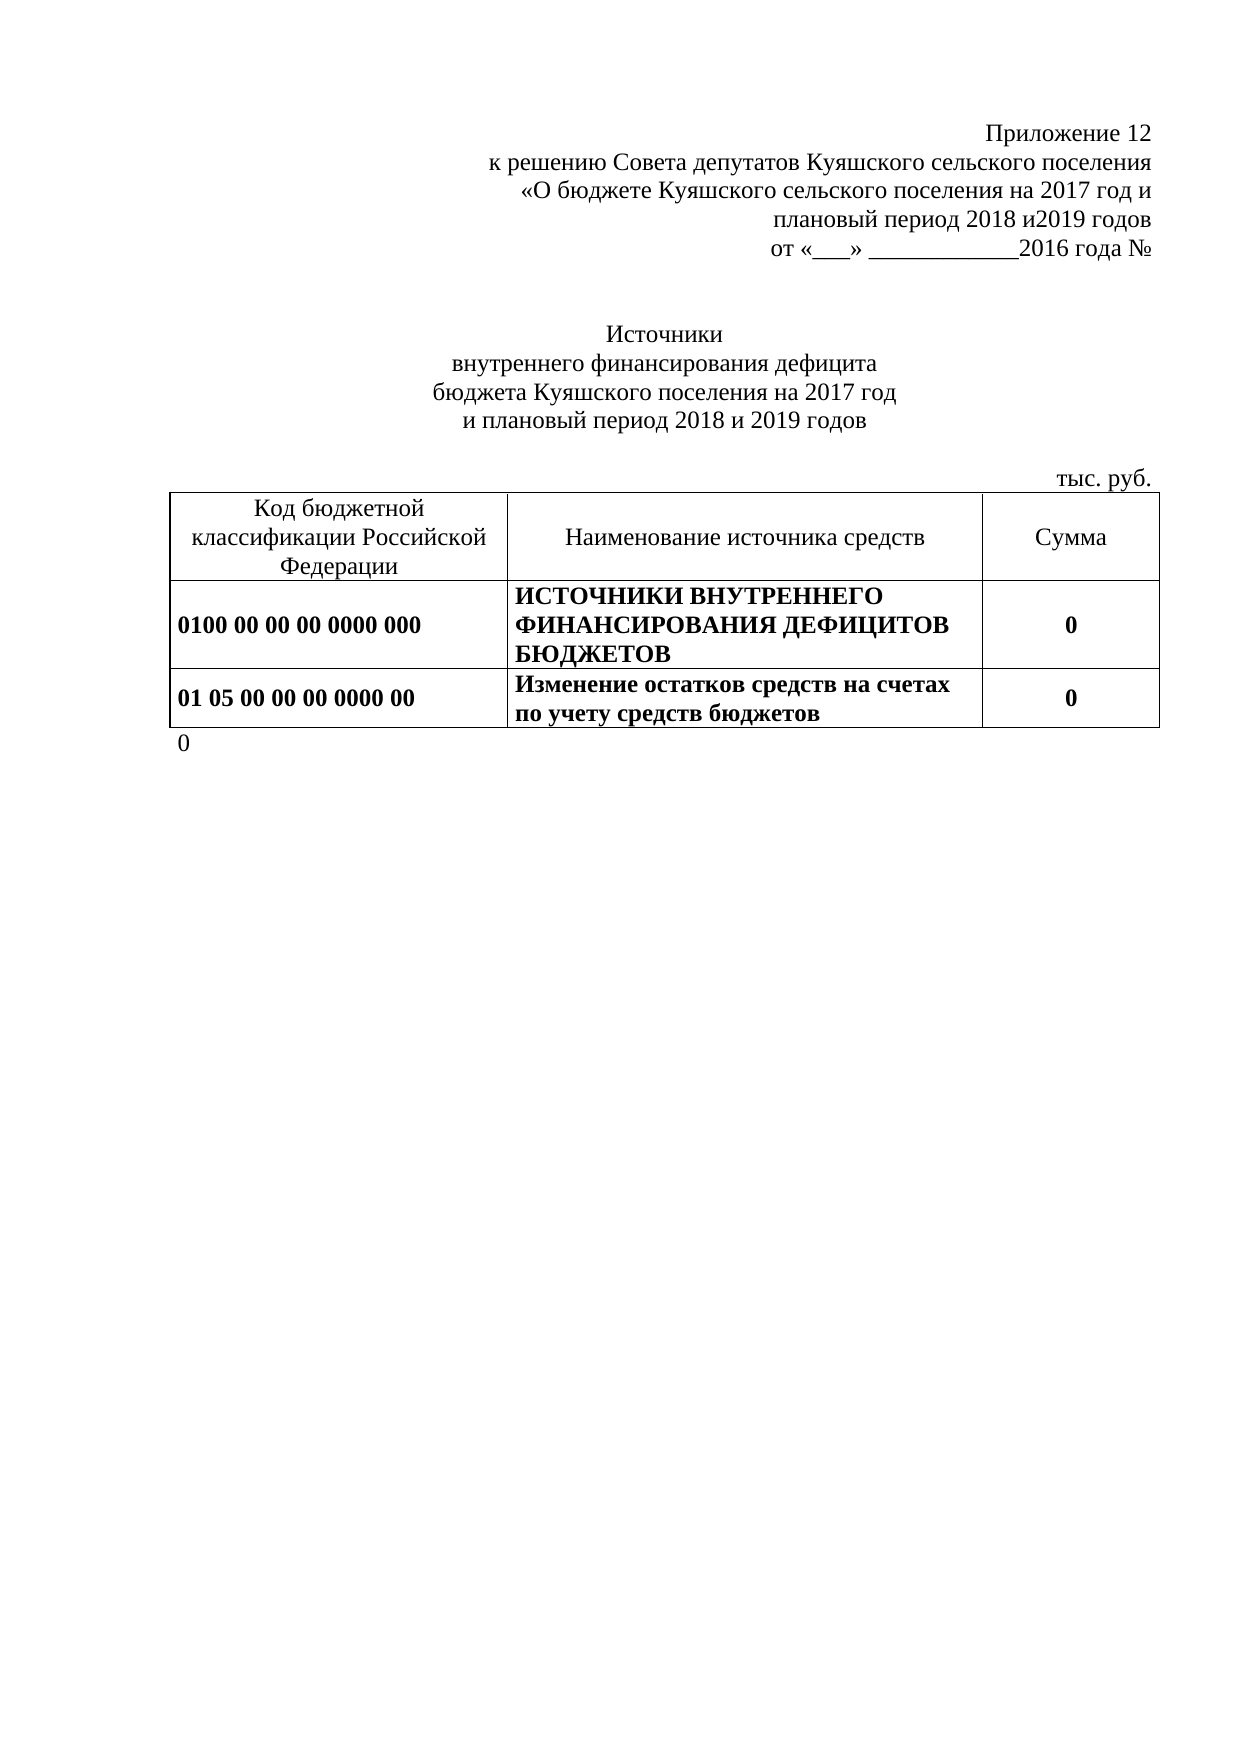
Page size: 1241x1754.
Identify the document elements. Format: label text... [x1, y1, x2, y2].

text к решению Совета депутатов Куяшского сельского поселения [177, 147, 1152, 176]
text «О бюджете Куяшского сельского поселения на 2017 год и [177, 176, 1152, 204]
table_cell Изменение остатков средств на счетах по учету средств бюджетов [508, 669, 982, 727]
table_cell 0100 00 00 00 0000 000 [171, 581, 507, 667]
table_header Код бюджетной классификации Российской Федерации [171, 493, 507, 580]
table_header Сумма [983, 493, 1159, 580]
table_cell 01 05 00 00 00 0000 00 [171, 669, 507, 727]
text и плановый период 2018 и 2019 годов [177, 406, 1152, 434]
text бюджета Куяшского поселения на 2017 год [177, 377, 1152, 406]
table_cell 0 [983, 581, 1159, 667]
table_cell ИСТОЧНИКИ ВНУТРЕННЕГО ФИНАНСИРОВАНИЯ ДЕФИЦИТОВ БЮДЖЕТОВ [508, 581, 982, 667]
text от «___» ____________2016 года № [177, 233, 1152, 262]
text Приложение 12 [177, 118, 1152, 147]
text 0 [177, 728, 1152, 757]
table_header Наименование источника средств [508, 493, 982, 580]
text плановый период 2018 и2019 годов [177, 204, 1152, 233]
table_cell 0 [983, 669, 1159, 727]
text Источники внутреннего финансирования дефицита [177, 319, 1152, 377]
text тыс. руб. [177, 463, 1152, 492]
